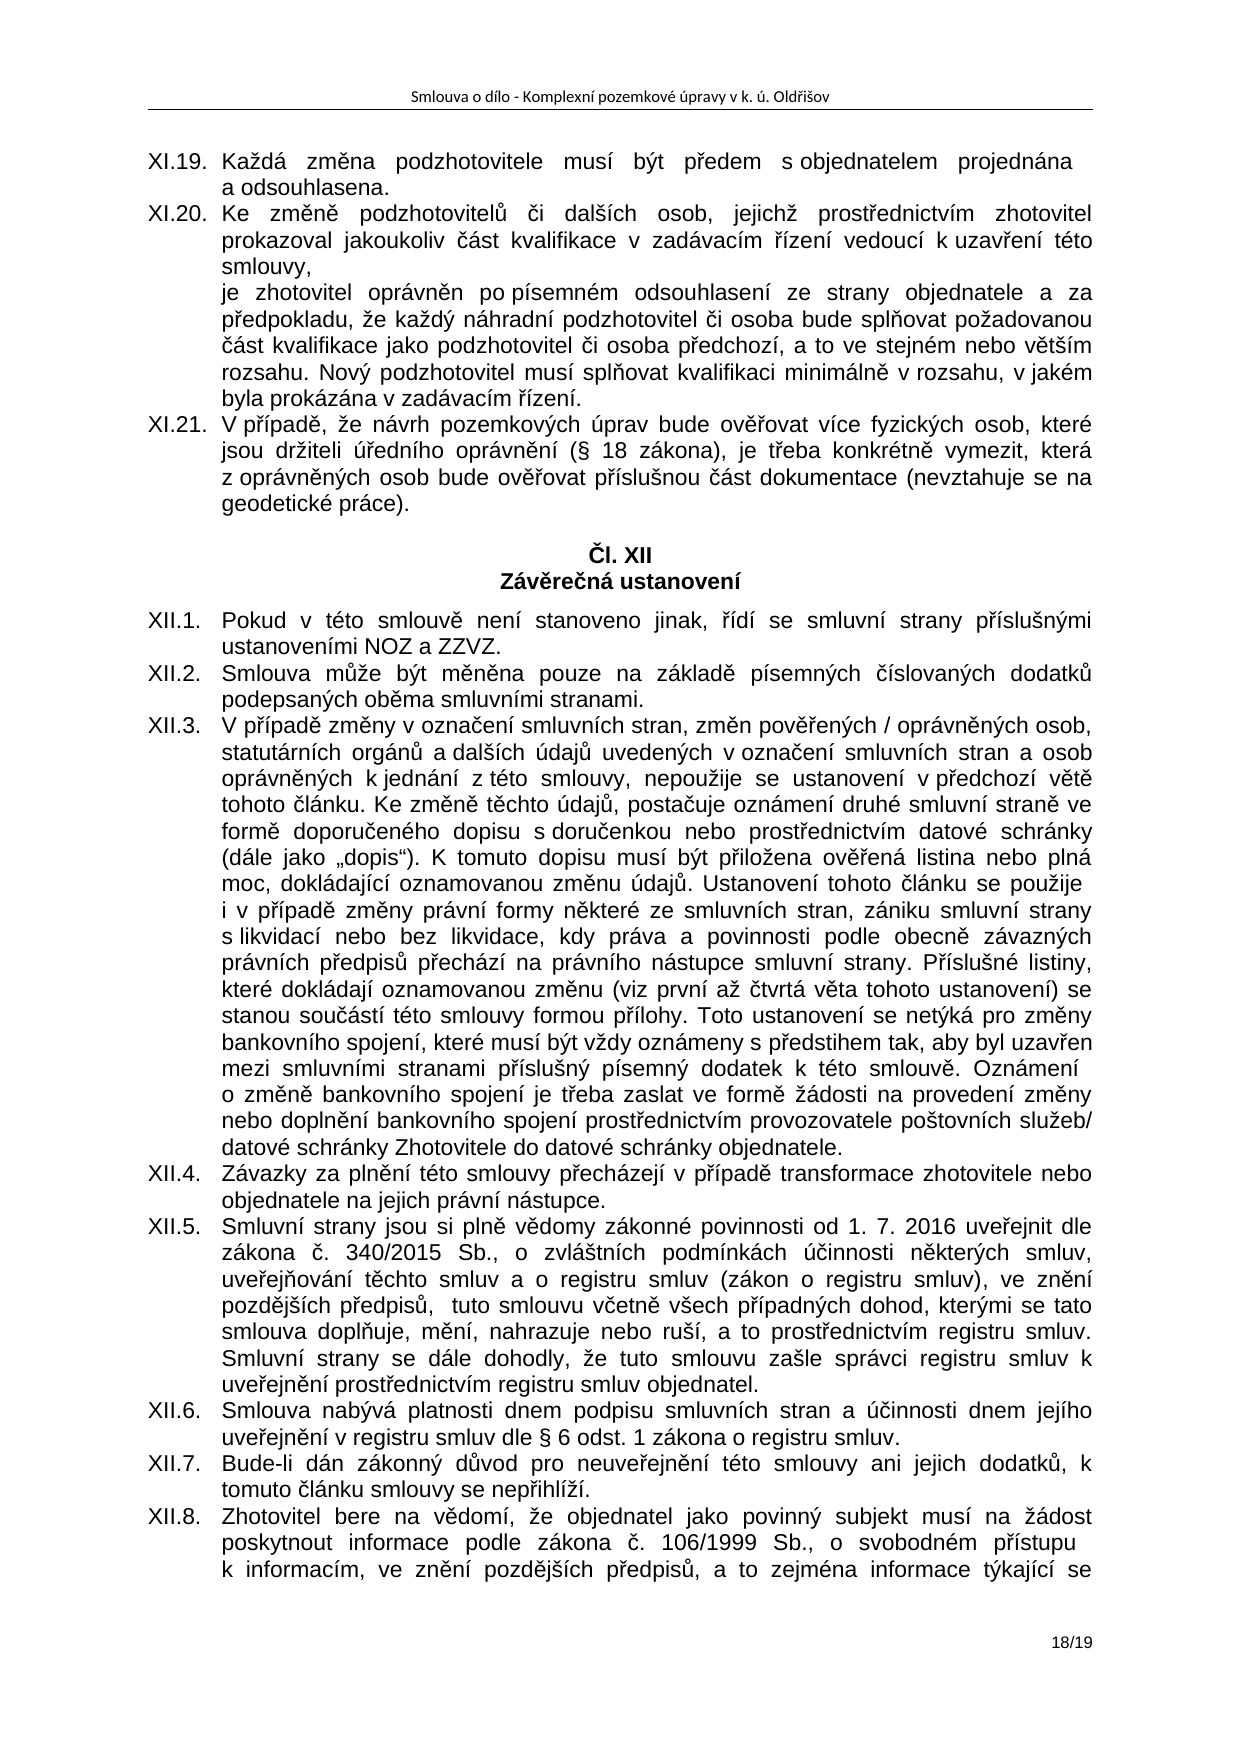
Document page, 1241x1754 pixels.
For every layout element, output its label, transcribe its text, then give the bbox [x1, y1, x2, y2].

list Smluvní strany jsou si plně vědomy zákonné povinnosti od 1. 7. 2016 uveřejnit dle zákona č. 340/2015 Sb., o zvláštních podmínkách účinnosti některých smluv, uveřejňování těchto smluv a o registru smluv (zákon o registru smluv), ve znění pozdějších předpisů, tuto smlouvu včetně všech případných dohod, kterými se tato smlouva doplňuje, mění, nahrazuje nebo ruší, a to prostřednictvím registru smluv. Smluvní strany se dále dohodly, že tuto smlouvu zašle správci registru smluv k uveřejnění prostřednictvím registru smluv objednatel. [148, 1213, 1093, 1397]
list Každá změna podzhotovitele musí být předem s objednatelem projednána a odsouhlasena. [148, 148, 1093, 200]
list Pokud v této smlouvě není stanoveno jinak, řídí se smluvní strany příslušnými ustanoveními NOZ a ZZVZ. [148, 607, 1093, 659]
list Smlouva nabývá platnosti dnem podpisu smluvních stran a účinnosti dnem jejího uveřejnění v registru smluv dle § 6 odst. 1 zákona o registru smluv. [148, 1397, 1093, 1450]
list Ke změně podzhotovitelů či dalších osob, jejichž prostřednictvím zhotovitel prokazoval jakoukoliv část kvalifikace v zadávacím řízení vedoucí k uzavření této smlouvy, je zhotovitel oprávněn po písemném odsouhlasení ze strany objednatele a za předpokladu, že každý náhradní podzhotovitel či osoba bude splňovat požadovanou část kvalifikace jako podzhotovitel či osoba předchozí, a to ve stejném nebo větším rozsahu. Nový podzhotovitel musí splňovat kvalifikaci minimálně v rozsahu, v jakém byla prokázána v zadávacím řízení. [148, 200, 1093, 411]
subtitle Čl. XII Závěrečná ustanovení [148, 542, 1093, 594]
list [148, 1503, 1093, 1582]
list Bude-li dán zákonný důvod pro neuveřejnění této smlouvy ani jejich dodatků, k tomuto článku smlouvy se nepřihlíží. [148, 1450, 1093, 1503]
list V případě změny v označení smluvních stran, změn pověřených / oprávněných osob, statutárních orgánů a dalších údajů uvedených v označení smluvních stran a osob oprávněných k jednání z této smlouvy, nepoužije se ustanovení v předchozí větě tohoto článku. Ke změně těchto údajů, postačuje oznámení druhé smluvní straně ve formě doporučeného dopisu s doručenkou nebo prostřednictvím datové schránky (dále jako „dopis“). K tomuto dopisu musí být přiložena ověřená listina nebo plná moc, dokládající oznamovanou změnu údajů. Ustanovení tohoto článku se použije i v případě změny právní formy některé ze smluvních stran, zániku smluvní strany s likvidací nebo bez likvidace, kdy práva a povinnosti podle obecně závazných právních předpisů přechází na právního nástupce smluvní strany. Příslušné listiny, které dokládají oznamovanou změnu (viz první až čtvrtá věta tohoto ustanovení) se stanou součástí této smlouvy formou přílohy. Toto ustanovení se netýká pro změny bankovního spojení, které musí být vždy oznámeny s předstihem tak, aby byl uzavřen mezi smluvními stranami příslušný písemný dodatek k této smlouvě. Oznámení o změně bankovního spojení je třeba zaslat ve formě žádosti na provedení změny nebo doplnění bankovního spojení prostřednictvím provozovatele poštovních služeb/ datové schránky Zhotovitele do datové schránky objednatele. [148, 712, 1093, 1160]
list Závazky za plnění této smlouvy přecházejí v případě transformace zhotovitele nebo objednatele na jejich právní nástupce. [148, 1160, 1093, 1213]
list Smlouva může být měněna pouze na základě písemných číslovaných dodatků podepsaných oběma smluvními stranami. [148, 659, 1093, 712]
list V případě, že návrh pozemkových úprav bude ověřovat více fyzických osob, které jsou držiteli úředního oprávnění (§ 18 zákona), je třeba konkrétně vymezit, která z oprávněných osob bude ověřovat příslušnou část dokumentace (nevztahuje se na geodetické práce). [148, 411, 1093, 517]
